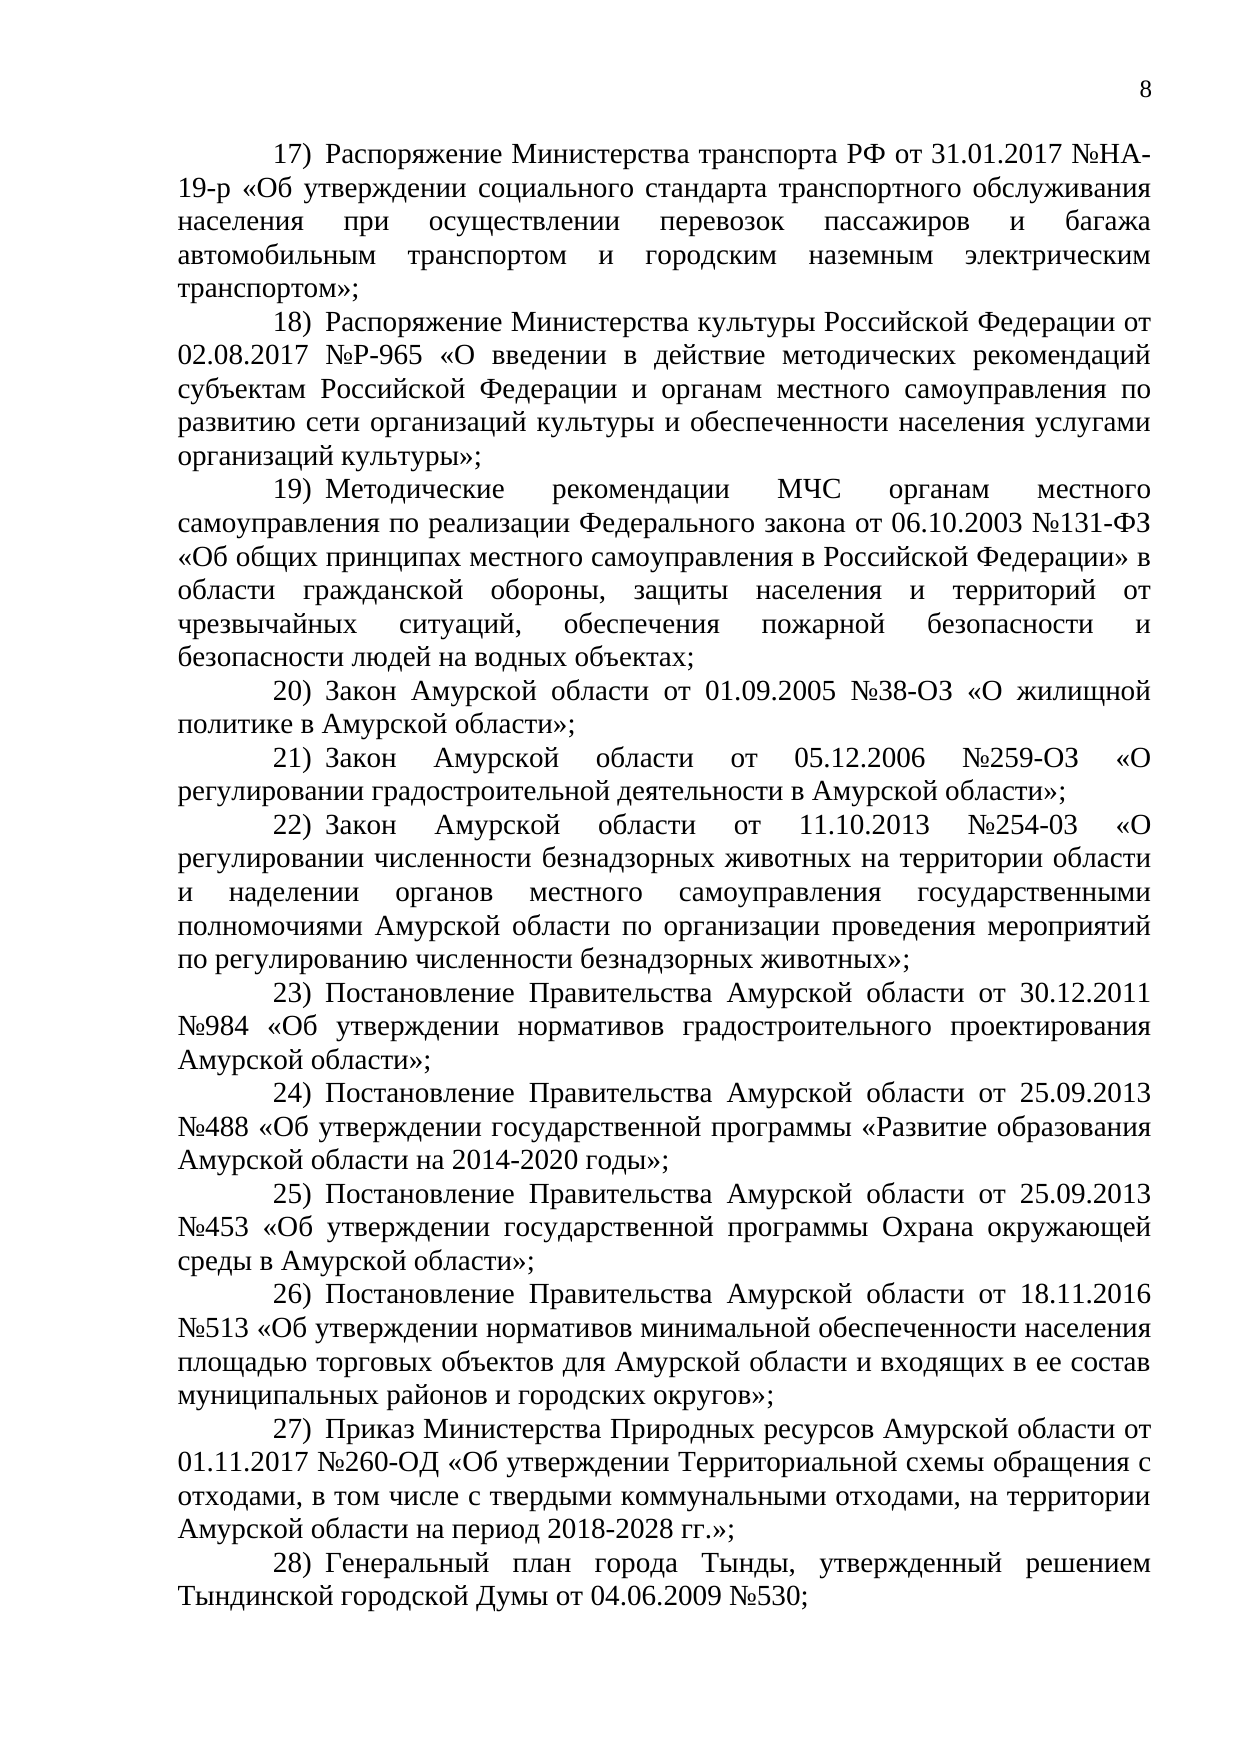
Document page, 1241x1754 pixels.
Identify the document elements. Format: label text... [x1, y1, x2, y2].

list Распоряжение Министерства транспорта РФ от 31.01.2017 №НА-19-р «Об утверждении социального стандарта транспортного обслуживания населения при осуществлении перевозок пассажиров и багажа автомобильным транспортом и городским наземным электрическим транспортом»; [177, 136, 1152, 304]
list Закон Амурской области от 11.10.2013 №254-03 «О регулировании численности безнадзорных животных на территории области и наделении органов местного самоуправления государственными полномочиями Амурской области по организации проведения мероприятий по регулированию численности безнадзорных животных»; [177, 807, 1152, 975]
list Распоряжение Министерства культуры Российской Федерации от 02.08.2017 №Р-965 «О введении в действие методических рекомендаций субъектам Российской Федерации и органам местного самоуправления по развитию сети организаций культуры и обеспеченности населения услугами организаций культуры»; [177, 304, 1152, 472]
list Постановление Правительства Амурской области от 30.12.2011 №984 «Об утверждении нормативов градостроительного проектирования Амурской области»; [177, 975, 1152, 1075]
list Закон Амурской области от 01.09.2005 №38-ОЗ «О жилищной политике в Амурской области»; [177, 673, 1152, 740]
list Приказ Министерства Природных ресурсов Амурской области от 01.11.2017 №260-ОД «Об утверждении Территориальной схемы обращения с отходами, в том числе с твердыми коммунальными отходами, на территории Амурской области на период 2018-2028 гг.»; [177, 1411, 1152, 1545]
list Постановление Правительства Амурской области от 25.09.2013 №488 «Об утверждении государственной программы «Развитие образования Амурской области на 2014-2020 годы»; [177, 1075, 1152, 1176]
list Генеральный план города Тынды, утвержденный решением Тындинской городской Думы от 04.06.2009 №530; [177, 1545, 1152, 1612]
list Постановление Правительства Амурской области от 25.09.2013 №453 «Об утверждении государственной программы Охрана окружающей среды в Амурской области»; [177, 1176, 1152, 1277]
list Закон Амурской области от 05.12.2006 №259-ОЗ «О регулировании градостроительной деятельности в Амурской области»; [177, 740, 1152, 807]
list Постановление Правительства Амурской области от 18.11.2016 №513 «Об утверждении нормативов минимальной обеспеченности населения площадью торговых объектов для Амурской области и входящих в ее состав муниципальных районов и городских округов»; [177, 1277, 1152, 1411]
list Методические рекомендации МЧС органам местного самоуправления по реализации Федерального закона от 06.10.2003 №131-ФЗ «Об общих принципах местного самоуправления в Российской Федерации» в области гражданской обороны, защиты населения и территорий от чрезвычайных ситуаций, обеспечения пожарной безопасности и безопасности людей на водных объектах; [177, 472, 1152, 673]
